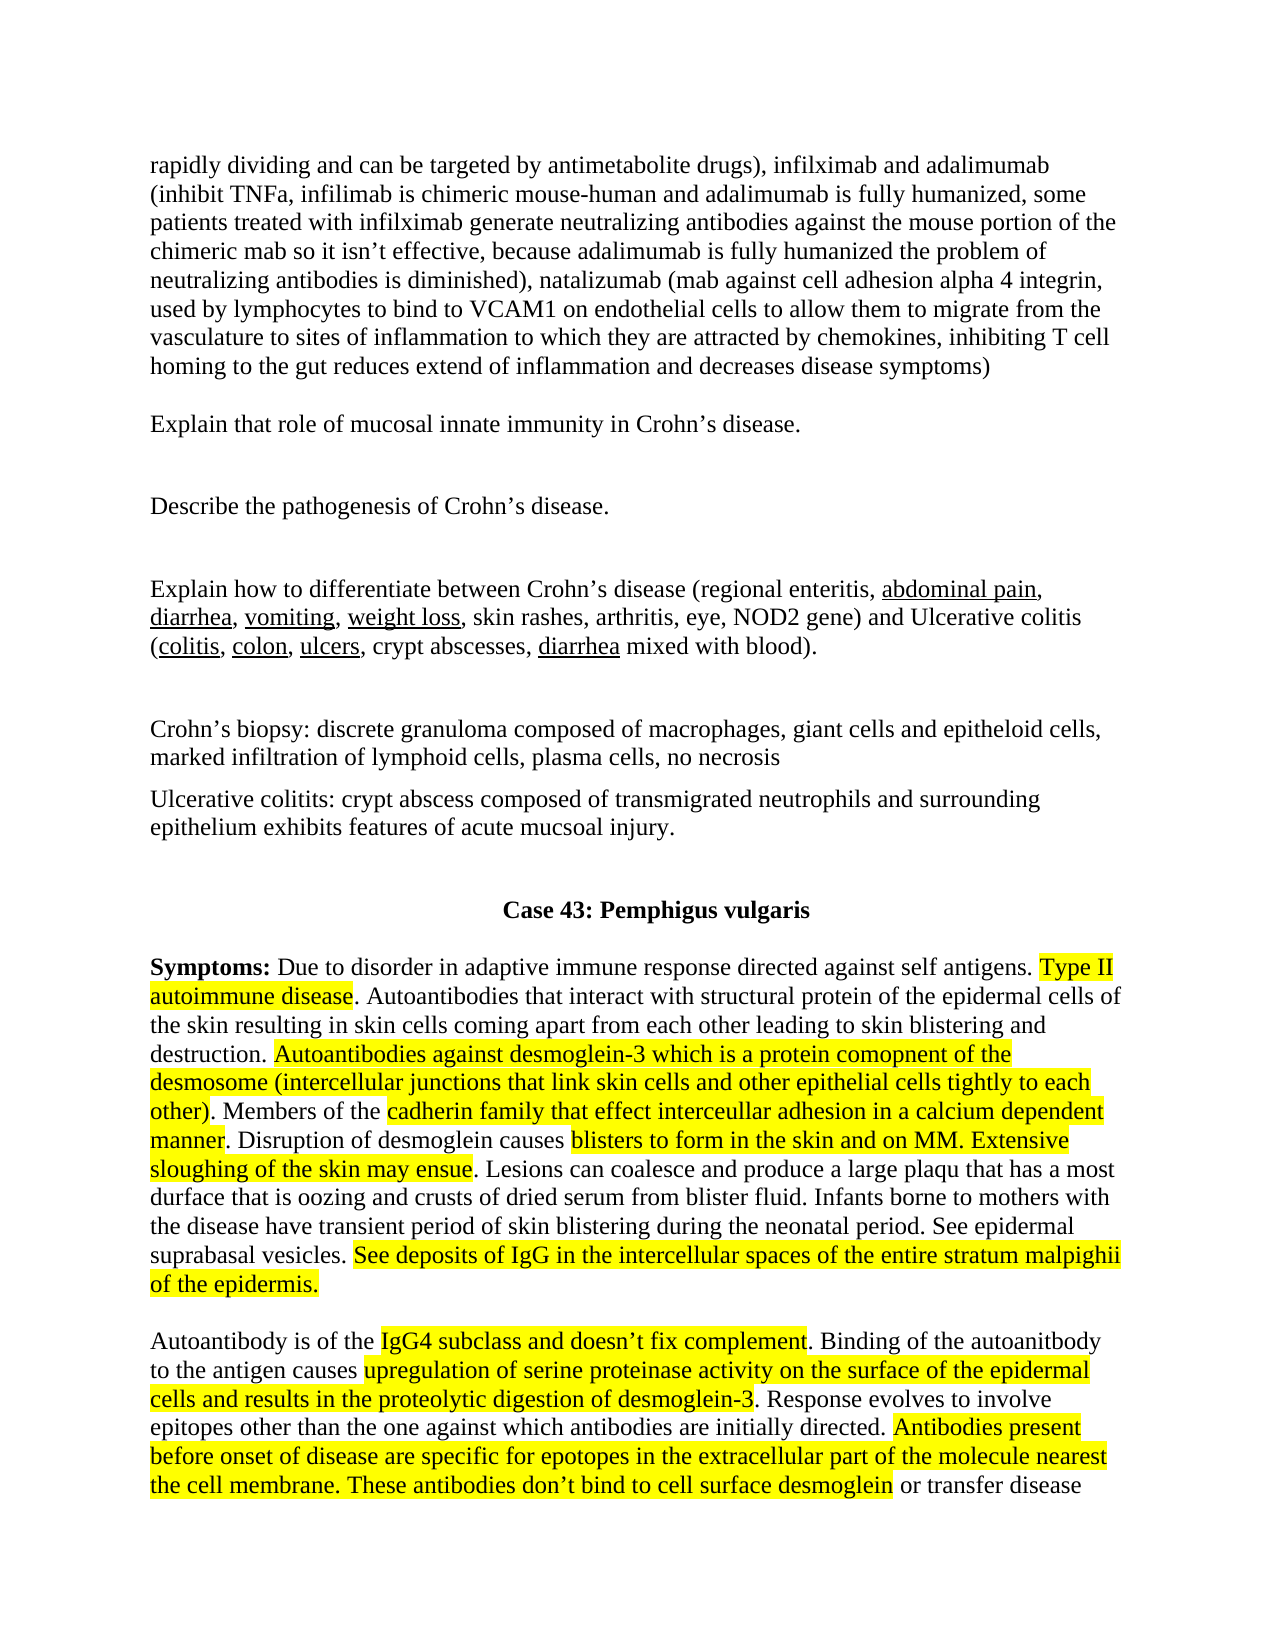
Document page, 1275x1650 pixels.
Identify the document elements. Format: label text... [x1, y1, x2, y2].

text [150, 1326, 1125, 1499]
text Explain that role of mucosal innate immunity in Crohn’s disease. [150, 409, 1125, 437]
text Symptoms: Due to disorder in adaptive immune response directed against self antigens. Type II autoimmune disease. Autoantibodies that interact with structural protein of the epidermal cells of the skin resulting in skin cells coming apart from each other leading to skin blistering and destruction. Autoantibodies against desmoglein-3 which is a protein comopnent of the desmosome (intercellular junctions that link skin cells and other epithelial cells tightly to each other). Members of the cadherin family that effect interceullar adhesion in a calcium dependent manner. Disruption of desmoglein causes blisters to form in the skin and on MM. Extensive sloughing of the skin may ensue. Lesions can coalesce and produce a large plaqu that has a most durface that is oozing and crusts of dried serum from blister fluid. Infants borne to mothers with the disease have transient period of skin blistering during the neonatal period. See epidermal suprabasal vesicles. See deposits of IgG in the intercellular spaces of the entire stratum malpighii of the epidermis. [150, 952, 1125, 1297]
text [150, 150, 1125, 380]
text Describe the pathogenesis of Crohn’s disease. [150, 491, 1125, 520]
text Explain how to differentiate between Crohn’s disease (regional enteritis, abdominal pain, diarrhea, vomiting, weight loss, skin rashes, arthritis, eye, NOD2 gene) and Ulcerative colitis (colitis, colon, ulcers, crypt abscesses, diarrhea mixed with blood). [150, 574, 1125, 660]
text Case 43: Pemphigus vulgaris [150, 895, 1162, 924]
text Ulcerative colitits: crypt abscess composed of transmigrated neutrophils and surrounding epithelium exhibits features of acute mucsoal injury. [150, 784, 1125, 841]
text Crohn’s biopsy: discrete granuloma composed of macrophages, giant cells and epitheloid cells, marked infiltration of lymphoid cells, plasma cells, no necrosis [150, 714, 1125, 771]
